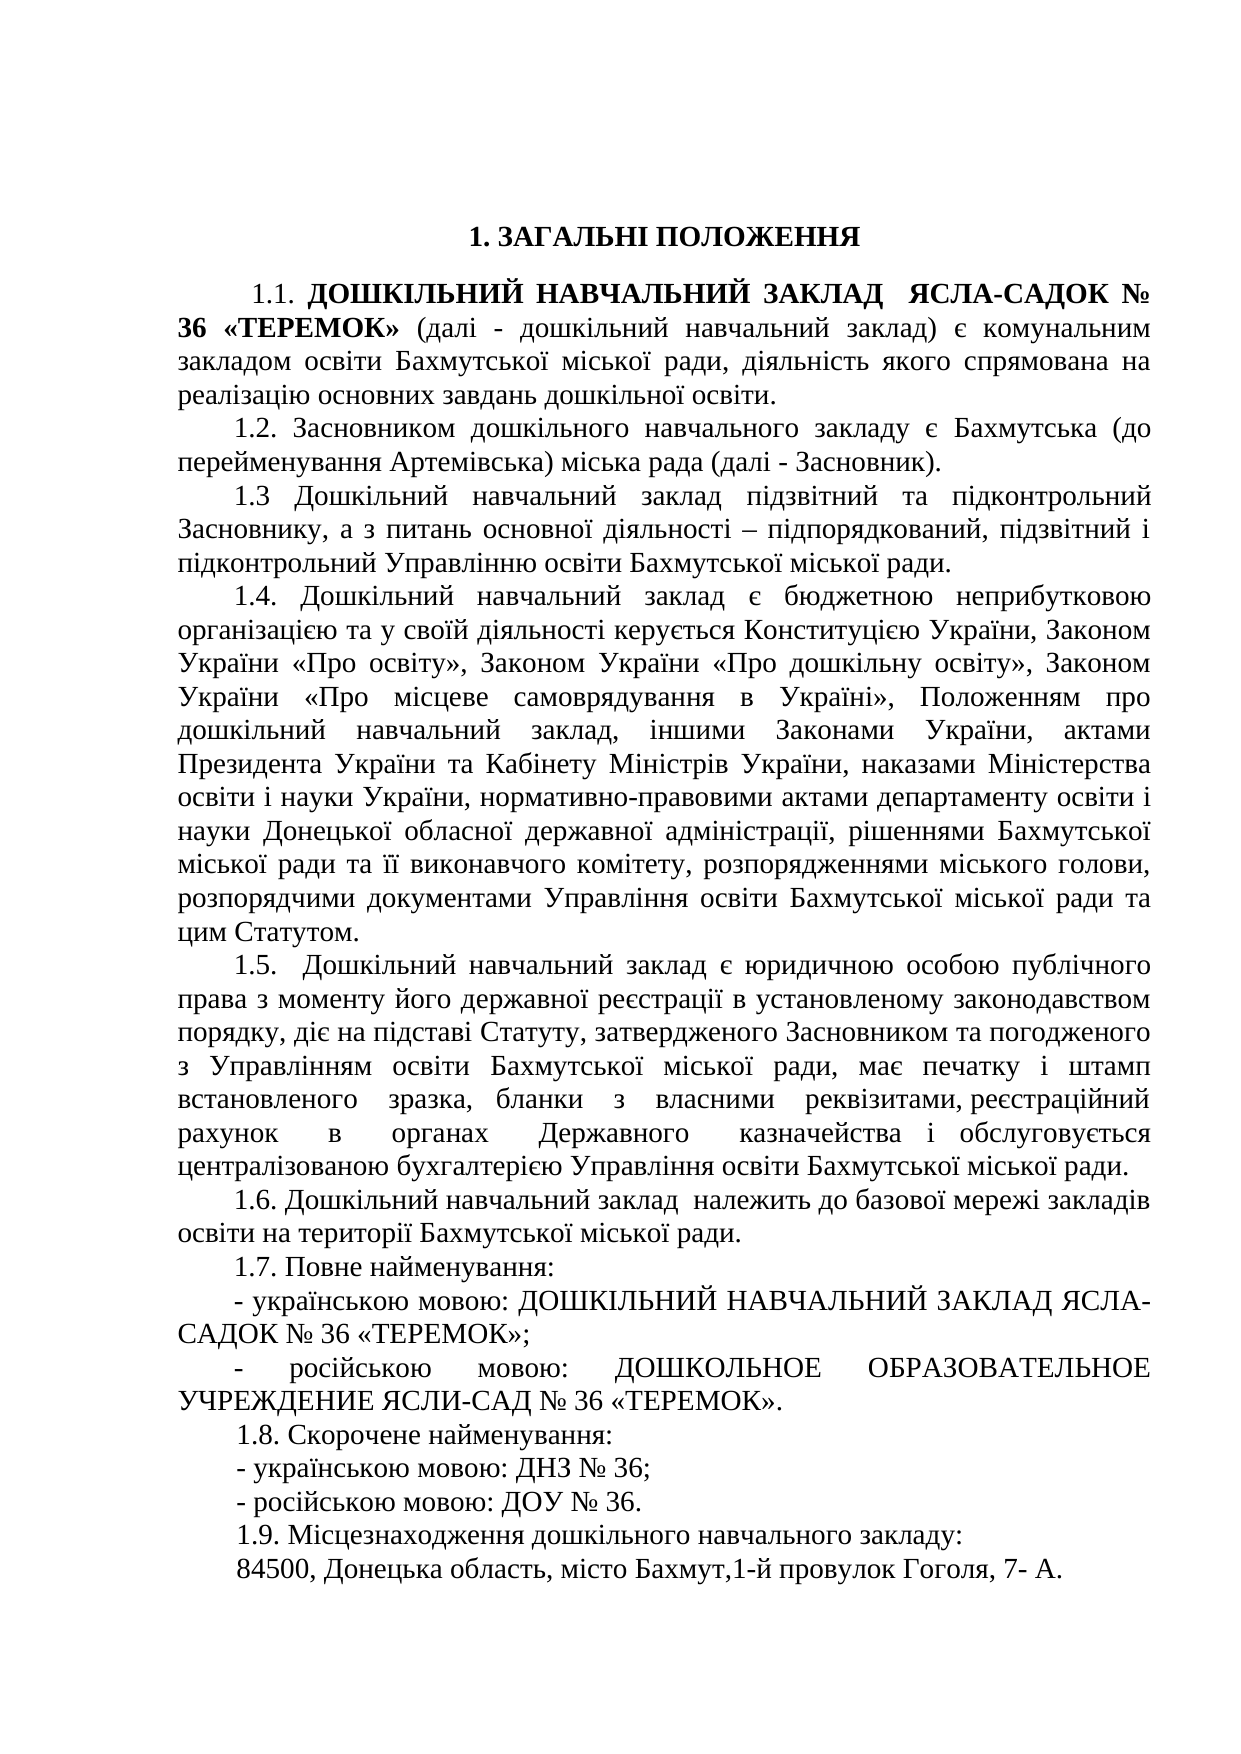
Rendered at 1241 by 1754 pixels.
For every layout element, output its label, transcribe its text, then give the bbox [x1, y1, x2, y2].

text - російською мовою: ДОУ № 36. [177, 1484, 1152, 1517]
text 1.1. ДОШКІЛЬНИЙ НАВЧАЛЬНИЙ ЗАКЛАД ЯСЛА-САДОК № 36 «ТЕРЕМОК» (далі - дошкільний навчальний заклад) є комунальним закладом освіти Бахмутської міської ради, діяльність якого спрямована на реалізацію основних завдань дошкільної освіти. [177, 276, 1152, 411]
text 1.5. Дошкільний навчальний заклад є юридичною особою публічного права з моменту його державної реєстрації в установленому законодавством порядку, діє на підставі Статуту, затвердженого Засновником та погодженого з Управлінням освіти Бахмутської міської ради, має печатку і штамп встановленого зразка, бланки з власними реквізитами, реєстраційний рахунок в органах Державного казначейства і обслуговується централізованою бухгалтерією Управління освіти Бахмутської міської ради. [177, 947, 1152, 1182]
text 1. ЗАГАЛЬНІ ПОЛОЖЕННЯ [177, 219, 1152, 252]
text - українською мовою: ДНЗ № 36; [177, 1450, 1152, 1484]
text 1.3 Дошкільний навчальний заклад підзвітний та підконтрольний Засновнику, а з питань основної діяльності – підпорядкований, підзвітний і підконтрольний Управлінню освіти Бахмутської міської ради. [177, 478, 1152, 578]
text 1.4. Дошкільний навчальний заклад є бюджетною неприбутковою організацією та у своїй діяльності керується Конституцією України, Законом України «Про освіту», Законом України «Про дошкільну освіту», Законом України «Про місцеве самоврядування в Україні», Положенням про дошкільний навчальний заклад, іншими Законами України, актами Президента України та Кабінету Міністрів України, наказами Міністерства освіти і науки України, нормативно-правовими актами департаменту освіти і науки Донецької обласної державної адміністрації, рішеннями Бахмутської міської ради та її виконавчого комітету, розпорядженнями міського голови, розпорядчими документами Управління освіти Бахмутської міської ради та цим Статутом. [177, 578, 1152, 947]
text 1.8. Скорочене найменування: [177, 1417, 1152, 1450]
text 1.9. Місцезнаходження дошкільного навчального закладу: [177, 1517, 1152, 1551]
text - українською мовою: ДОШКІЛЬНИЙ НАВЧАЛЬНИЙ ЗАКЛАД ЯСЛА-САДОК № 36 «ТЕРЕМОК»; [177, 1283, 1152, 1350]
text 1.7. Повне найменування: [177, 1249, 1152, 1283]
text 1.2. Засновником дошкільного навчального закладу є Бахмутська (до перейменування Артемівська) міська рада (далі - Засновник). [177, 411, 1152, 478]
text - російською мовою: ДОШКОЛЬНОЕ ОБРАЗОВАТЕЛЬНОЕ УЧРЕЖДЕНИЕ ЯСЛИ-САД № 36 «ТЕРЕМОК». [177, 1350, 1152, 1417]
text 84500, Донецька область, місто Бахмут,1-й провулок Гоголя, 7- А. [177, 1551, 1152, 1584]
text 1.6. Дошкільний навчальний заклад належить до базової мережі закладів освіти на території Бахмутської міської ради. [177, 1182, 1152, 1249]
